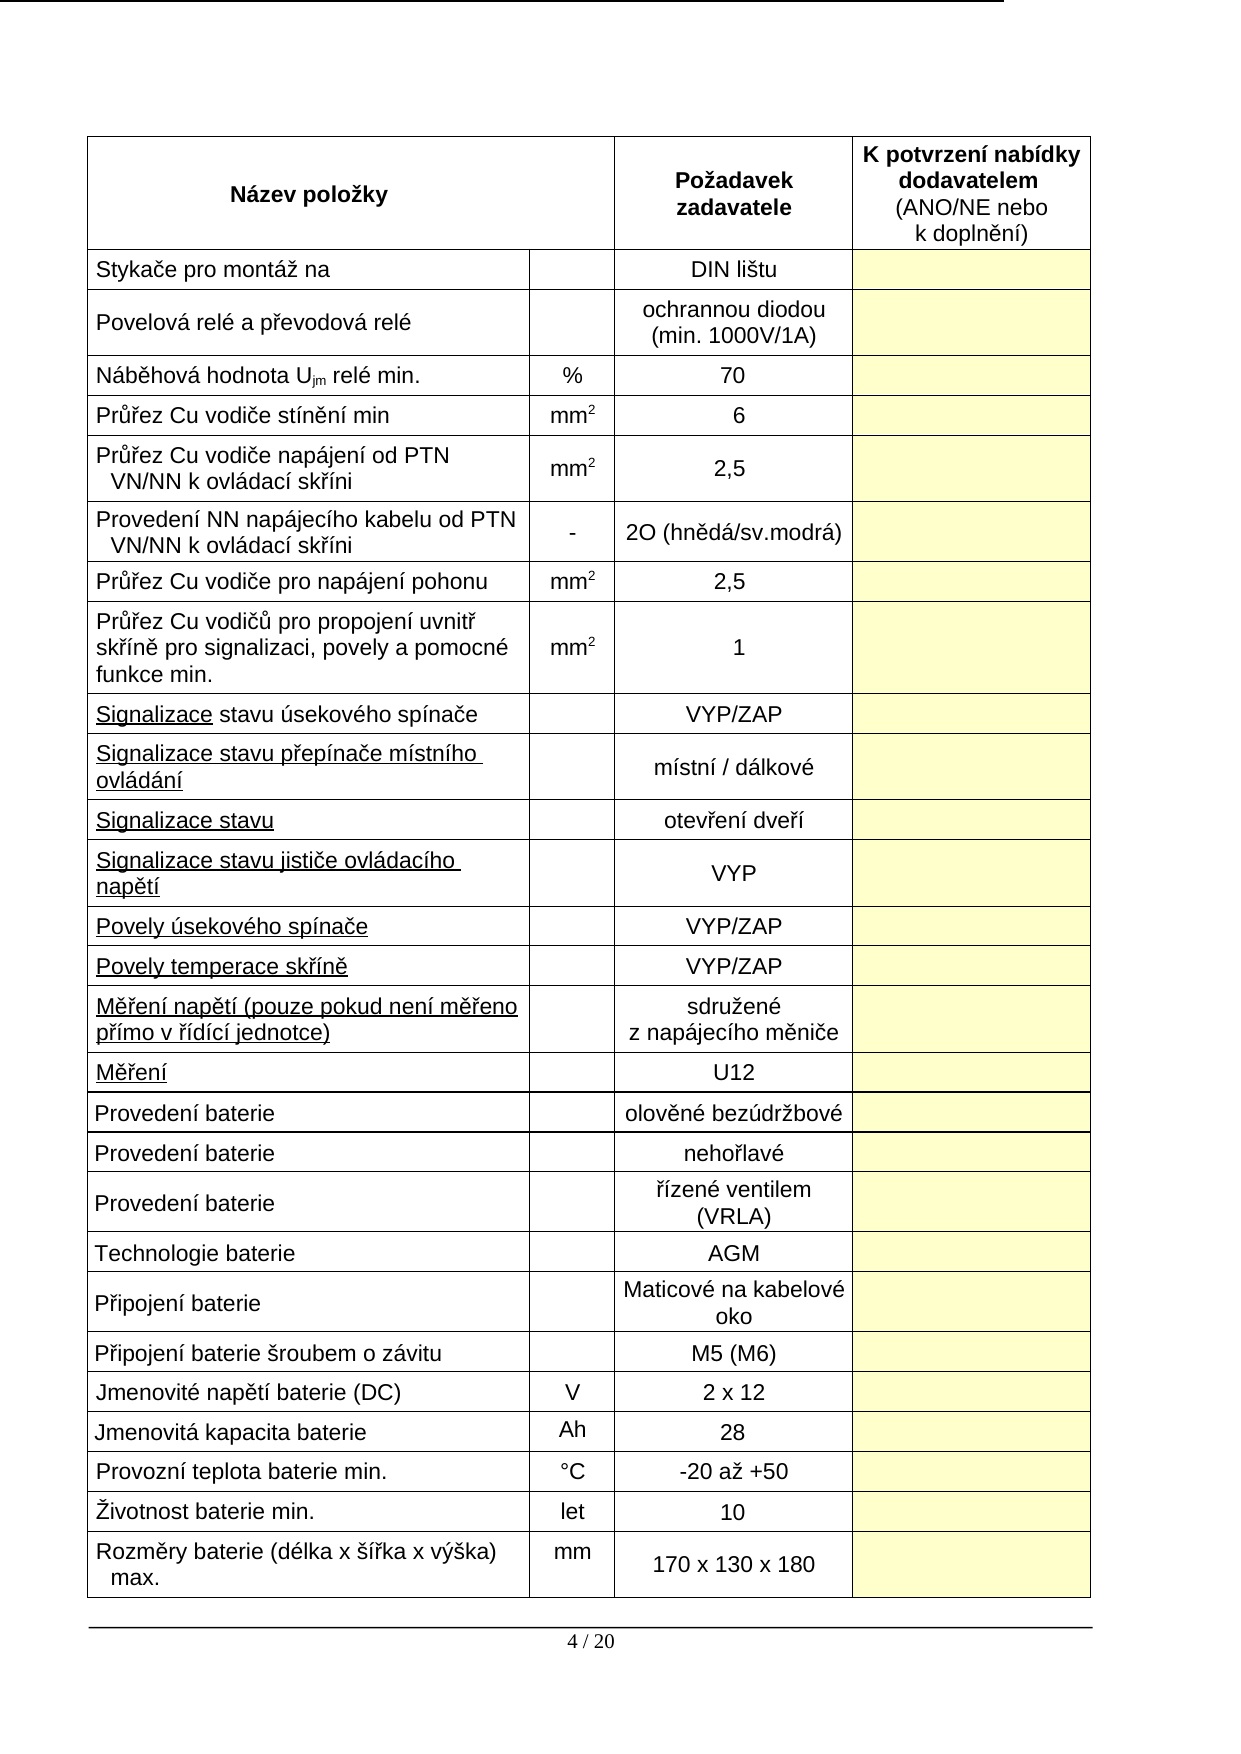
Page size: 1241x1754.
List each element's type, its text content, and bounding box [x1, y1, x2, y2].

table_cell Provedení baterie [88, 1093, 529, 1131]
table_cell Průřez Cu vodičů pro propojení uvnitř skříně pro signalizaci, povely a pomocné funkce min. [88, 602, 529, 693]
table_cell Jmenovitá kapacita baterie [88, 1412, 529, 1451]
table_cell Provedení baterie [88, 1133, 529, 1171]
table_cell 2,5 [615, 436, 852, 501]
table_cell [530, 800, 614, 839]
table_cell [853, 1053, 1090, 1091]
table_cell V [530, 1372, 614, 1411]
table_cell ochrannou diodou (min. 1000V/1A) [615, 290, 852, 355]
table_cell VYP [615, 840, 852, 906]
table_cell 28 [615, 1412, 852, 1451]
table_cell 70 [615, 356, 852, 394]
table_cell Ah [530, 1412, 614, 1451]
table_header Název položky [88, 137, 530, 248]
table_cell [530, 1272, 614, 1331]
table_header Požadavek zadavatele [615, 137, 852, 248]
table_cell Provozní teplota baterie min. [88, 1452, 529, 1491]
table_cell [530, 250, 614, 288]
table_cell Jmenovité napětí baterie (DC) [88, 1372, 529, 1411]
table_cell Povely temperace skříně [88, 946, 529, 985]
table_cell olověné bezúdržbové [615, 1093, 852, 1131]
table_cell mm2 [530, 602, 614, 693]
table_cell řízené ventilem (VRLA) [615, 1172, 852, 1231]
table_cell [853, 562, 1090, 601]
table_cell [530, 1093, 614, 1131]
table_cell [853, 1372, 1090, 1411]
table_cell [853, 356, 1090, 394]
table_cell 10 [615, 1492, 852, 1531]
table_cell Provedení NN napájecího kabelu od PTN VN/NN k ovládací skříni [88, 502, 529, 561]
table_cell [530, 986, 614, 1052]
table_cell let [530, 1492, 614, 1531]
table_cell Rozměry baterie (délka x šířka x výška) max. [88, 1532, 529, 1597]
table_cell [853, 840, 1090, 906]
table_cell [853, 1452, 1090, 1491]
table_cell mm2 [530, 396, 614, 434]
table_cell [530, 734, 614, 799]
table_cell [853, 1232, 1090, 1271]
table_cell VYP/ZAP [615, 694, 852, 733]
table_cell Povelová relé a převodová relé [88, 290, 529, 355]
table_cell Signalizace stavu úsekového spínače [88, 694, 529, 733]
table_cell 170 x 130 x 180 [615, 1532, 852, 1597]
table_cell Připojení baterie šroubem o závitu [88, 1332, 529, 1371]
table_cell sdružené z napájecího měniče [615, 986, 852, 1052]
table_cell [530, 840, 614, 906]
table_cell AGM [615, 1232, 852, 1271]
table_cell [853, 396, 1090, 434]
table_cell 2,5 [615, 562, 852, 601]
table_cell nehořlavé [615, 1133, 852, 1171]
table_cell [530, 1133, 614, 1171]
table_cell otevření dveří [615, 800, 852, 839]
table_cell Povely úsekového spínače [88, 907, 529, 945]
table_cell [853, 1492, 1090, 1531]
table_cell Signalizace stavu přepínače místního ovládání [88, 734, 529, 799]
table_cell [853, 1332, 1090, 1371]
table_cell [853, 502, 1090, 561]
table_cell VYP/ZAP [615, 907, 852, 945]
table_cell [853, 946, 1090, 985]
table_cell [853, 1093, 1090, 1131]
table_cell Signalizace stavu jističe ovládacího napětí [88, 840, 529, 906]
table_header K potvrzení nabídky dodavatelem (ANO/NE nebo k doplnění) [853, 137, 1090, 248]
table_cell Náběhová hodnota Ujm relé min. [88, 356, 529, 394]
table_cell mm [530, 1532, 614, 1597]
table_cell VYP/ZAP [615, 946, 852, 985]
table_cell Signalizace stavu [88, 800, 529, 839]
table_cell [530, 907, 614, 945]
table_cell [853, 1532, 1090, 1597]
table_cell [853, 1272, 1090, 1331]
table_header [530, 137, 614, 248]
table_cell Technologie baterie [88, 1232, 529, 1271]
table_cell [853, 800, 1090, 839]
table_cell [853, 1172, 1090, 1231]
table_cell M5 (M6) [615, 1332, 852, 1371]
table_cell Životnost baterie min. [88, 1492, 529, 1531]
table_cell Připojení baterie [88, 1272, 529, 1331]
table_cell [853, 734, 1090, 799]
table_cell [853, 1412, 1090, 1451]
table_cell [530, 694, 614, 733]
table_cell Průřez Cu vodiče pro napájení pohonu [88, 562, 529, 601]
table_cell [853, 986, 1090, 1052]
table_cell 6 [615, 396, 852, 434]
table_cell % [530, 356, 614, 394]
table_cell mm2 [530, 436, 614, 501]
table_cell Měření [88, 1053, 529, 1091]
table_cell Průřez Cu vodiče stínění min [88, 396, 529, 434]
table_cell místní / dálkové [615, 734, 852, 799]
table_cell U12 [615, 1053, 852, 1091]
table_cell [530, 1332, 614, 1371]
table_cell - [530, 502, 614, 561]
table_cell Průřez Cu vodiče napájení od PTN VN/NN k ovládací skříni [88, 436, 529, 501]
table_cell [853, 1133, 1090, 1171]
table_cell 1 [615, 602, 852, 693]
table_cell [853, 907, 1090, 945]
table_cell [530, 946, 614, 985]
table_cell DIN lištu [615, 250, 852, 288]
table_cell [853, 290, 1090, 355]
table_cell [530, 1172, 614, 1231]
table_cell Maticové na kabelové oko [615, 1272, 852, 1331]
table_cell [853, 694, 1090, 733]
table_cell mm2 [530, 562, 614, 601]
table_cell 2O (hnědá/sv.modrá) [615, 502, 852, 561]
table_cell [853, 602, 1090, 693]
table_cell Stykače pro montáž na [88, 250, 529, 288]
table_cell [530, 290, 614, 355]
table_cell [853, 250, 1090, 288]
table_cell Provedení baterie [88, 1172, 529, 1231]
table_cell Měření napětí (pouze pokud není měřeno přímo v řídící jednotce) [88, 986, 529, 1052]
table_cell °C [530, 1452, 614, 1491]
table_cell [530, 1232, 614, 1271]
table_cell 2 x 12 [615, 1372, 852, 1411]
table_cell [530, 1053, 614, 1091]
table_cell [853, 436, 1090, 501]
table_cell -20 až +50 [615, 1452, 852, 1491]
